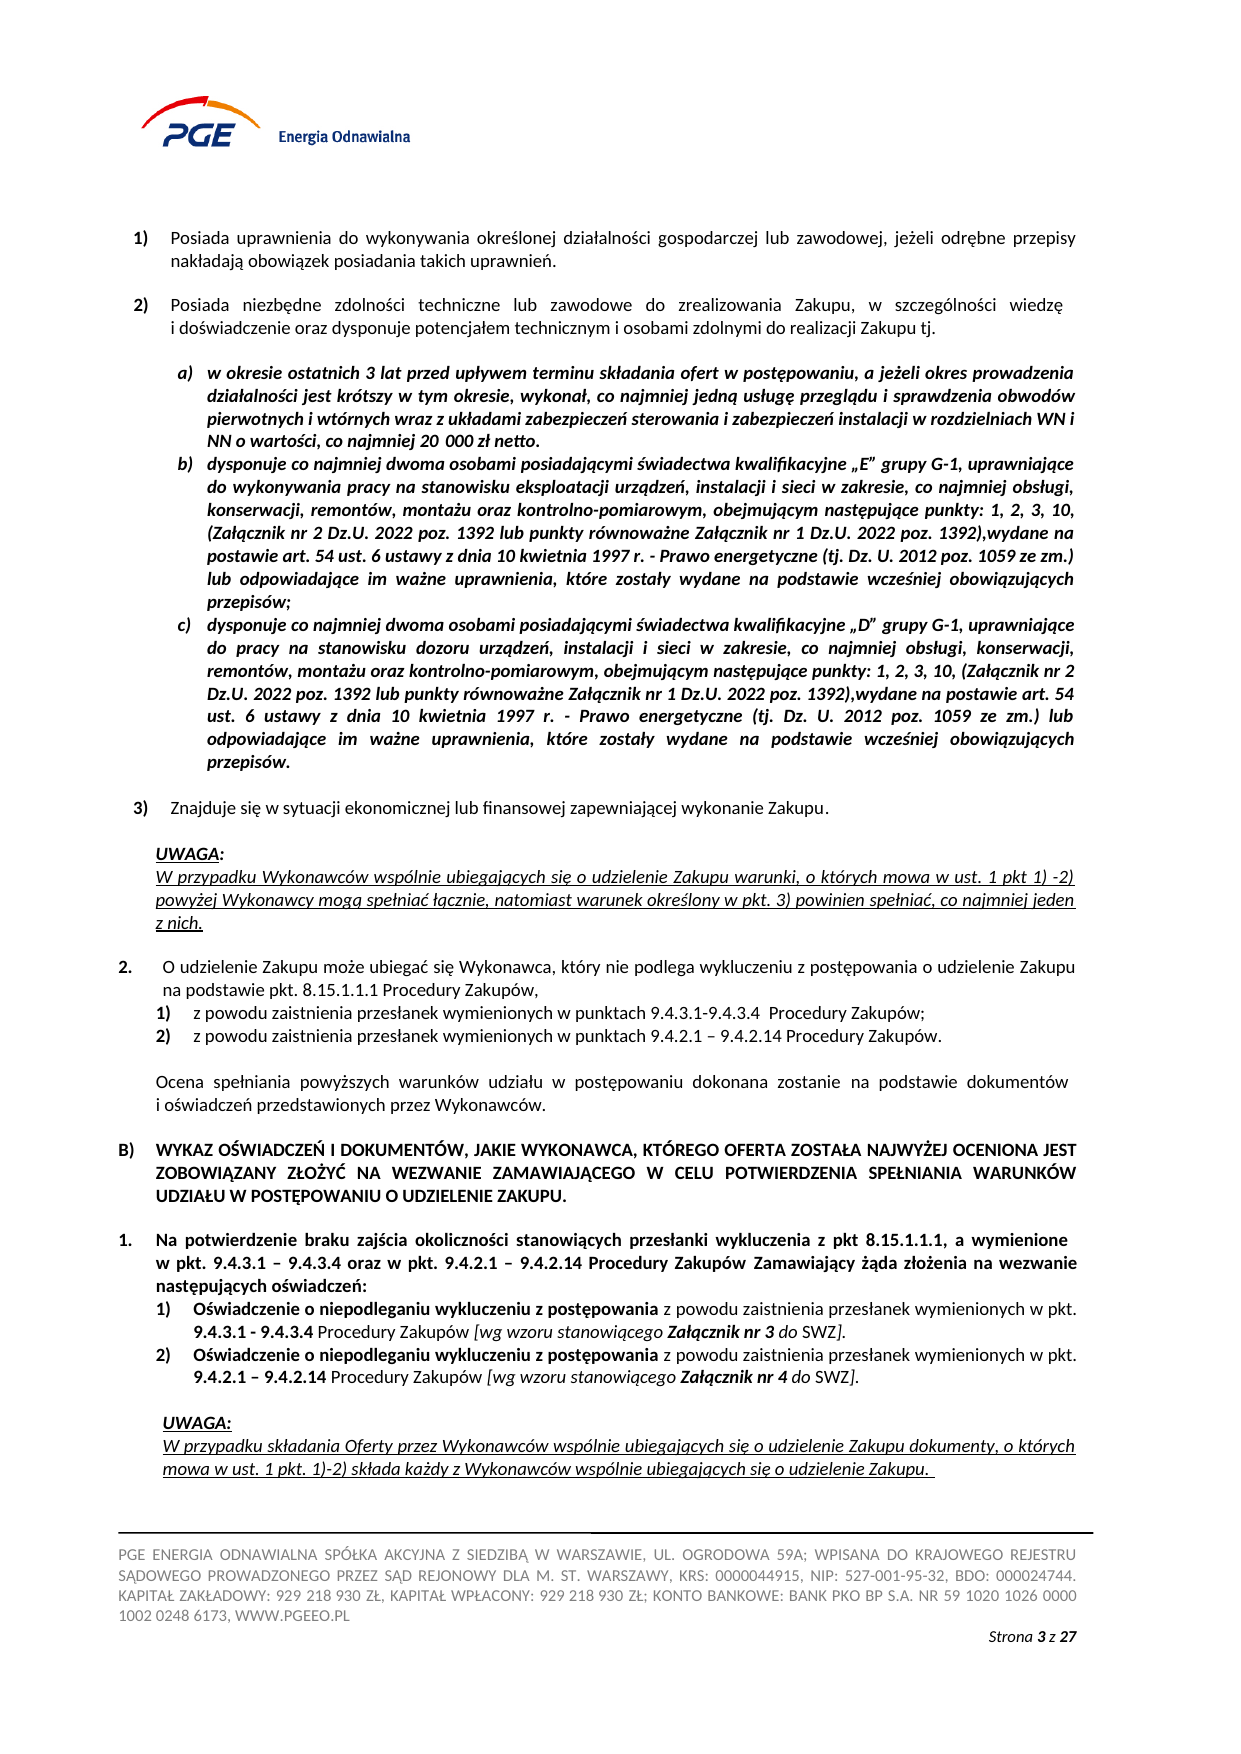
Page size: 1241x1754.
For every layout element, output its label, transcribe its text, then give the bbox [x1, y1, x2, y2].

list z powodu zaistnienia przesłanek wymienionych w punktach 9.4.2.1 – 9.4.2.14 Procedury Zakupów. [156, 1024, 1078, 1047]
list Na potwierdzenie braku zajścia okoliczności stanowiących przesłanki wykluczenia z pkt 8.15.1.1.1, a wymienione w pkt. 9.4.3.1 – 9.4.3.4 oraz w pkt. 9.4.2.1 – 9.4.2.14 Procedury Zakupów Zamawiający żąda złożenia na wezwanie następujących oświadczeń: [118, 1228, 1078, 1297]
text UWAGA: [156, 1412, 1078, 1434]
list Posiada uprawnienia do wykonywania określonej działalności gospodarczej lub zawodowej, jeżeli odrębne przepisy nakładają obowiązek posiadania takich uprawnień. [133, 226, 1078, 272]
list Oświadczenie o niepodleganiu wykluczeniu z postępowania z powodu zaistnienia przesłanek wymienionych w pkt. 9.4.3.1 - 9.4.3.4 Procedury Zakupów [wg wzoru stanowiącego Załącznik nr 3 do SWZ]. [156, 1297, 1078, 1343]
text W przypadku Wykonawców wspólnie ubiegających się o udzielenie Zakupu warunki, o których mowa w ust. 1 pkt 1) -2) powyżej Wykonawcy mogą spełniać łącznie, natomiast warunek określony w pkt. 3) powinien spełniać, co najmniej jeden z nich. [155, 865, 1078, 934]
text W przypadku składania Oferty przez Wykonawców wspólnie ubiegających się o udzielenie Zakupu dokumenty, o których mowa w ust. 1 pkt. 1)-2) składa każdy z Wykonawców wspólnie ubiegających się o udzielenie Zakupu. [162, 1434, 1078, 1480]
list dysponuje co najmniej dwoma osobami posiadającymi świadectwa kwalifikacyjne „D” grupy G-1, uprawniające do pracy na stanowisku dozoru urządzeń, instalacji i sieci w zakresie, co najmniej obsługi, konserwacji, remontów, montażu oraz kontrolno-pomiarowym, obejmującym następujące punkty: 1, 2, 3, 10, (Załącznik nr 2 Dz.U. 2022 poz. 1392 lub punkty równoważne Załącznik nr 1 Dz.U. 2022 poz. 1392),wydane na postawie art. 54 ust. 6 ustawy z dnia 10 kwietnia 1997 r. - Prawo energetyczne (tj. Dz. U. 2012 poz. 1059 ze zm.) lub odpowiadające im ważne uprawnienia, które zostały wydane na podstawie wcześniej obowiązujących przepisów. [177, 613, 1078, 773]
list z powodu zaistnienia przesłanek wymienionych w punktach 9.4.3.1-9.4.3.4 Procedury Zakupów; [156, 1001, 1078, 1024]
list Znajduje się w sytuacji ekonomicznej lub finansowej zapewniającej wykonanie Zakupu. [133, 796, 1078, 819]
picture [118, 73, 432, 174]
list Posiada niezbędne zdolności techniczne lub zawodowe do zrealizowania Zakupu, w szczególności wiedzę i doświadczenie oraz dysponuje potencjałem technicznym i osobami zdolnymi do realizacji Zakupu tj. [133, 293, 1078, 339]
list WYKAZ OŚWIADCZEŃ I DOKUMENTÓW, JAKIE WYKONAWCA, KTÓREGO OFERTA ZOSTAŁA NAJWYŻEJ OCENIONA JEST ZOBOWIĄZANY ZŁOŻYĆ NA WEZWANIE ZAMAWIAJĄCEGO W CELU POTWIERDZENIA SPEŁNIANIA WARUNKÓW UDZIAŁU W POSTĘPOWANIU O UDZIELENIE ZAKUPU. [118, 1139, 1078, 1207]
list w okresie ostatnich 3 lat przed upływem terminu składania ofert w postępowaniu, a jeżeli okres prowadzenia działalności jest krótszy w tym okresie, wykonał, co najmniej jedną usługę przeglądu i sprawdzenia obwodów pierwotnych i wtórnych wraz z układami zabezpieczeń sterowania i zabezpieczeń instalacji w rozdzielniach WN i NN o wartości, co najmniej 20 000 zł netto. [177, 361, 1078, 452]
list Oświadczenie o niepodleganiu wykluczeniu z postępowania z powodu zaistnienia przesłanek wymienionych w pkt. 9.4.2.1 – 9.4.2.14 Procedury Zakupów [wg wzoru stanowiącego Załącznik nr 4 do SWZ]. [156, 1343, 1078, 1389]
list O udzielenie Zakupu może ubiegać się Wykonawca, który nie podlega wykluczeniu z postępowania o udzielenie Zakupu na podstawie pkt. 8.15.1.1.1 Procedury Zakupów, [118, 955, 1078, 1001]
text UWAGA: [118, 842, 1078, 865]
list dysponuje co najmniej dwoma osobami posiadającymi świadectwa kwalifikacyjne „E” grupy G-1, uprawniające do wykonywania pracy na stanowisku eksploatacji urządzeń, instalacji i sieci w zakresie, co najmniej obsługi, konserwacji, remontów, montażu oraz kontrolno-pomiarowym, obejmującym następujące punkty: 1, 2, 3, 10, (Załącznik nr 2 Dz.U. 2022 poz. 1392 lub punkty równoważne Załącznik nr 1 Dz.U. 2022 poz. 1392),wydane na postawie art. 54 ust. 6 ustawy z dnia 10 kwietnia 1997 r. - Prawo energetyczne (tj. Dz. U. 2012 poz. 1059 ze zm.) lub odpowiadające im ważne uprawnienia, które zostały wydane na podstawie wcześniej obowiązujących przepisów; [177, 452, 1078, 613]
text Ocena spełniania powyższych warunków udziału w postępowaniu dokonana zostanie na podstawie dokumentów i oświadczeń przedstawionych przez Wykonawców. [156, 1070, 1078, 1116]
